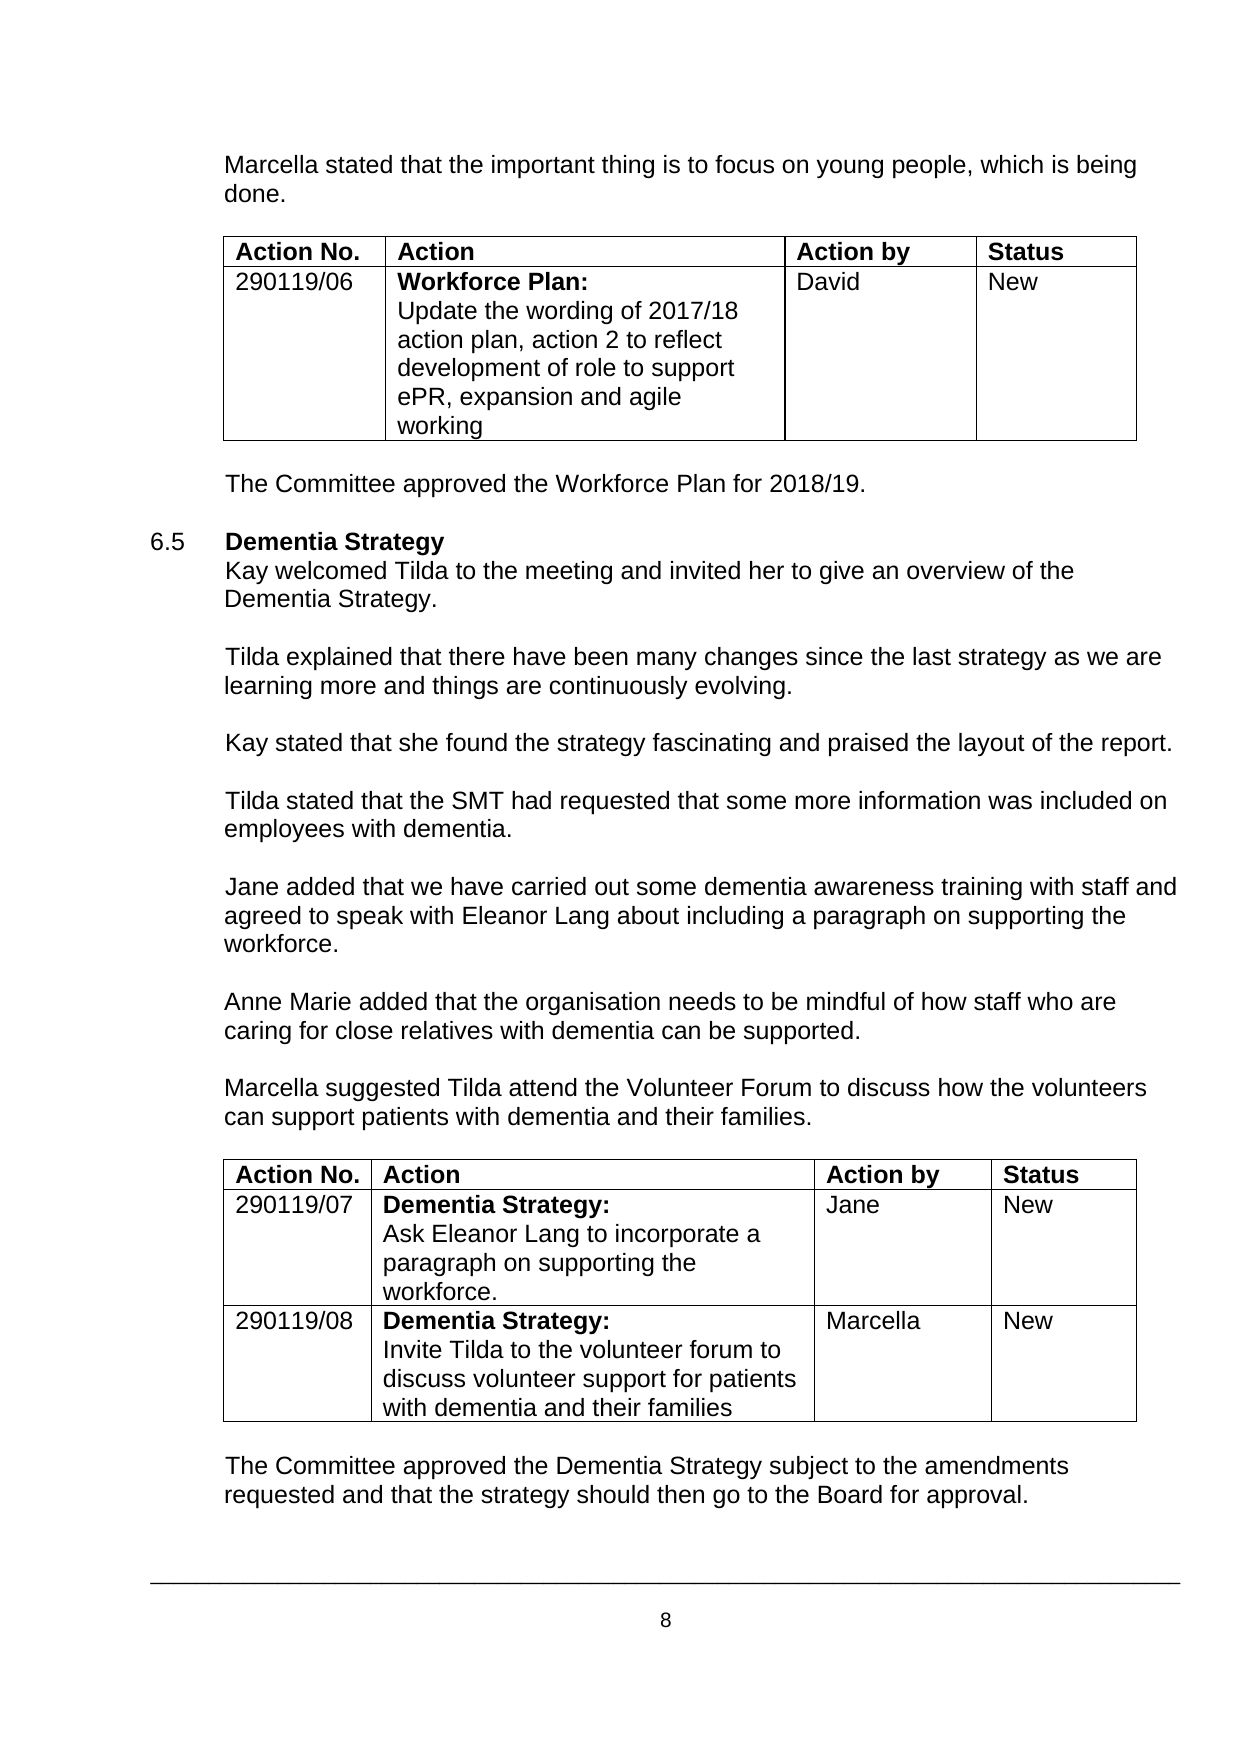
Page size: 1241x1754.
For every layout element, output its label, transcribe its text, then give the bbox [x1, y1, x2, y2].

table_cell Workforce Plan: Update the wording of 2017/18 action plan, action 2 to reflect development of role to support ePR, expansion and agile working [386, 267, 784, 439]
text The Committee approved the Dementia Strategy subject to the amendments requested and that the strategy should then go to the Board for approval. [224, 1451, 1181, 1508]
table_cell 290119/06 [224, 267, 385, 439]
text Tilda explained that there have been many changes since the last strategy as we are learning more and things are continuously evolving. [224, 642, 1181, 699]
text Marcella stated that the important thing is to focus on young people, which is being done. [224, 150, 1181, 207]
table_cell Jane [815, 1190, 991, 1305]
table_cell David [786, 267, 976, 439]
text Marcella suggested Tilda attend the Volunteer Forum to discuss how the volunteers can support patients with dementia and their families. [224, 1073, 1181, 1131]
table_header Action [372, 1160, 814, 1189]
table_cell Marcella [815, 1306, 991, 1421]
table_header Action No. [224, 237, 385, 266]
text The Committee approved the Workforce Plan for 2018/19. [150, 469, 1181, 498]
table_header Action by [815, 1160, 991, 1189]
table_cell New [977, 267, 1136, 439]
table_cell 290119/07 [224, 1190, 371, 1305]
text Jane added that we have carried out some dementia awareness training with staff and agreed to speak with Eleanor Lang about including a paragraph on supporting the workforce. [224, 872, 1181, 958]
table_header Status [992, 1160, 1136, 1189]
table_header Status [977, 237, 1136, 266]
table_cell Dementia Strategy: Invite Tilda to the volunteer forum to discuss volunteer support for patients with dementia and their families [372, 1306, 814, 1421]
text Tilda stated that the SMT had requested that some more information was included on employees with dementia. [224, 786, 1181, 843]
text Kay stated that she found the strategy fascinating and praised the layout of the report. [224, 728, 1181, 757]
table_header Action No. [224, 1160, 371, 1189]
text Kay welcomed Tilda to the meeting and invited her to give an overview of the Dementia Strategy. [224, 556, 1181, 613]
text 6.5 Dementia Strategy [150, 527, 1181, 556]
table_header Action [386, 237, 784, 266]
text Anne Marie added that the organisation needs to be mindful of how staff who are caring for close relatives with dementia can be supported. [224, 987, 1181, 1044]
table_cell Dementia Strategy: Ask Eleanor Lang to incorporate a paragraph on supporting the workforce. [372, 1190, 814, 1305]
table_header Action by [786, 237, 976, 266]
table_cell 290119/08 [224, 1306, 371, 1421]
table_cell New [992, 1190, 1136, 1305]
table_cell New [992, 1306, 1136, 1421]
